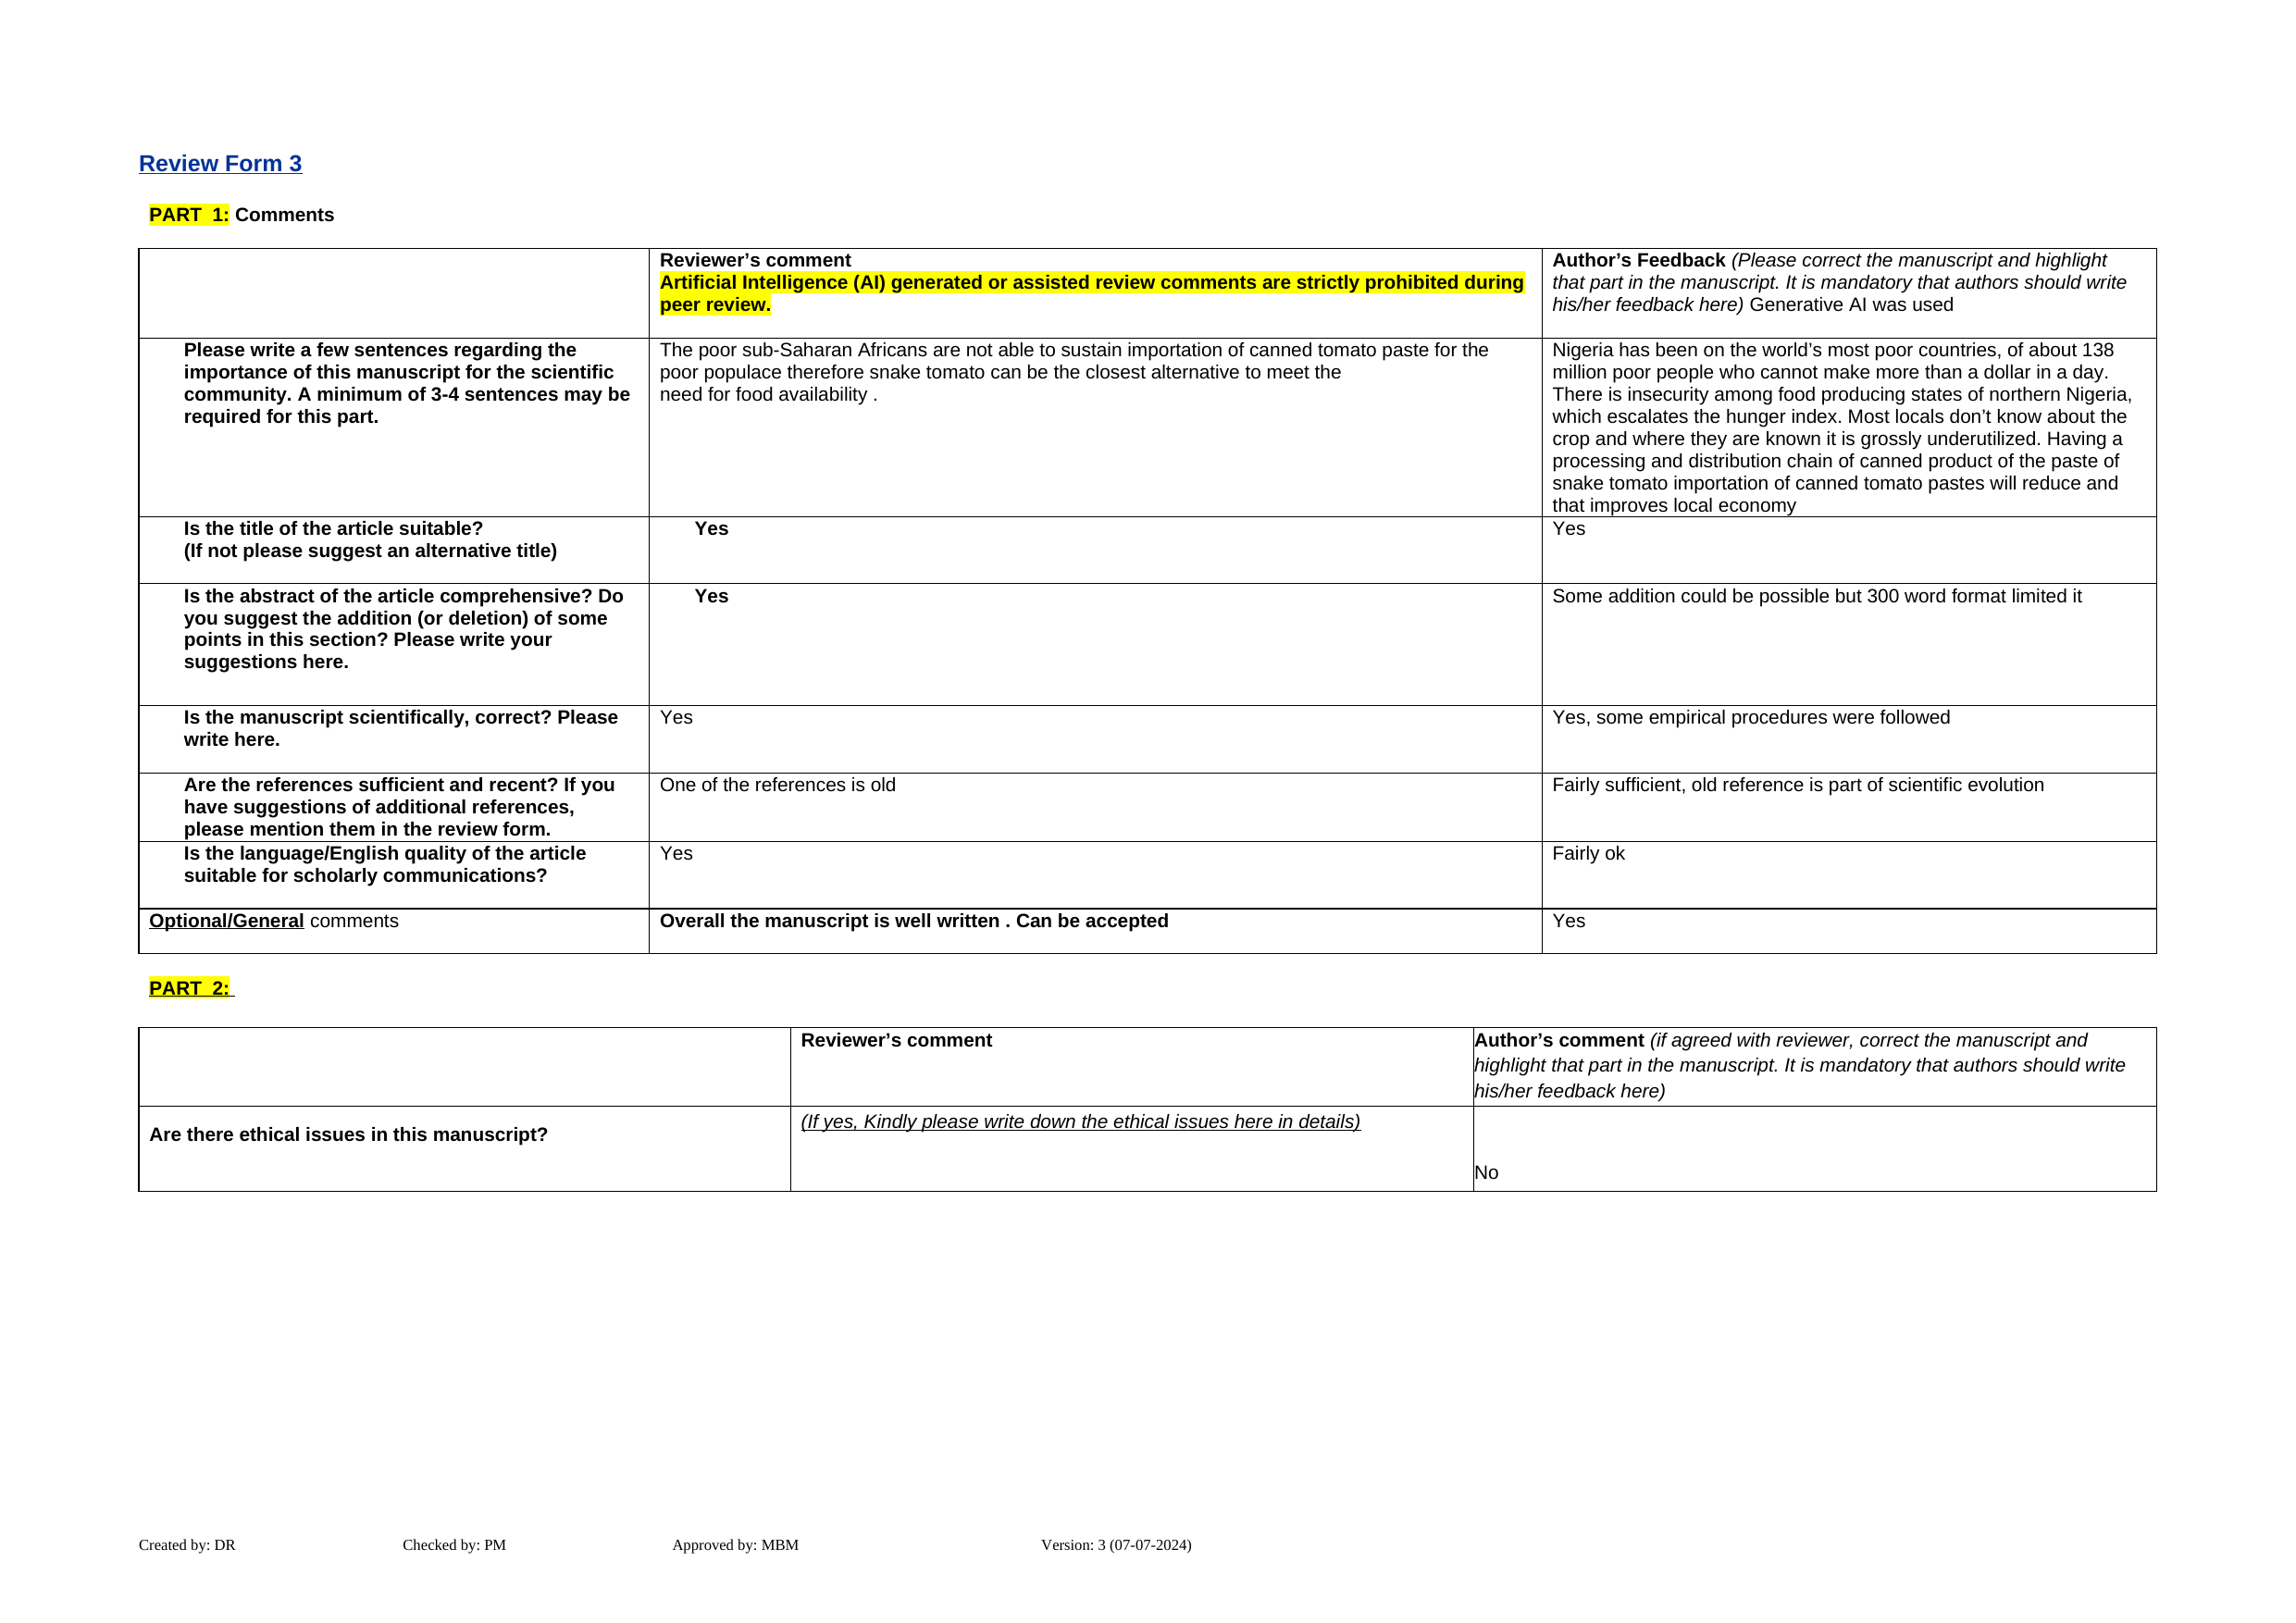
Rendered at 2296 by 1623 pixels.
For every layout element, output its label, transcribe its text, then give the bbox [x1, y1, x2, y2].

table_cell Author’s Feedback (Please correct the manuscript and highlight that part in the manuscript. It is mandatory that authors should write his/her feedback here) Generative AI was used [1543, 249, 2156, 338]
table_cell Is the language/English quality of the article suitable for scholarly communications? [140, 842, 649, 908]
table_cell No [1474, 1107, 2156, 1191]
table_cell Yes [1543, 910, 2156, 953]
table_cell Are the references sufficient and recent? If you have suggestions of additional references, please mention them in the review form. [140, 774, 649, 840]
table_cell Optional/General comments [140, 910, 649, 953]
table_cell Is the title of the article suitable? (If not please suggest an alternative title) [140, 517, 649, 583]
table_cell Is the manuscript scientifically, correct? Please write here. [140, 706, 649, 773]
table_cell (If yes, Kindly please write down the ethical issues here in details) [791, 1107, 1473, 1191]
table_cell Yes [650, 517, 1542, 583]
table_cell Is the abstract of the article comprehensive? Do you suggest the addition (or deletion) of some points in this section? Please write your suggestions here. [140, 584, 649, 705]
table_cell Please write a few sentences regarding the importance of this manuscript for the scientific community. A minimum of 3-4 sentences may be required for this part. [140, 339, 649, 515]
table_cell Yes [650, 706, 1542, 773]
table_cell Yes, some empirical procedures were followed [1543, 706, 2156, 773]
table_cell One of the references is old [650, 774, 1542, 840]
table_cell Reviewer’s comment [791, 1028, 1473, 1105]
table_cell Author’s comment (if agreed with reviewer, correct the manuscript and highlight that part in the manuscript. It is mandatory that authors should write his/her feedback here) [1474, 1028, 2156, 1105]
table_cell Fairly ok [1543, 842, 2156, 908]
table_cell The poor sub-Saharan Africans are not able to sustain importation of canned tomato paste for the poor populace therefore snake tomato can be the closest alternative to meet the need for food availability . [650, 339, 1542, 515]
table_header PART 2: [139, 976, 2156, 1027]
table_cell [140, 249, 649, 338]
table_header PART 1: Comments [139, 204, 2156, 248]
table_cell Yes [1543, 517, 2156, 583]
table_cell [140, 1028, 790, 1105]
table_cell Yes [650, 584, 1542, 705]
table_cell Nigeria has been on the world’s most poor countries, of about 138 million poor people who cannot make more than a dollar in a day. There is insecurity among food producing states of northern Nigeria, which escalates the hunger index. Most locals don’t know about the crop and where they are known it is grossly underutilized. Having a processing and distribution chain of canned product of the paste of snake tomato importation of canned tomato pastes will reduce and that improves local economy [1543, 339, 2156, 515]
table_cell Are there ethical issues in this manuscript? [140, 1107, 790, 1191]
table_cell Reviewer’s comment Artificial Intelligence (AI) generated or assisted review comments are strictly prohibited during peer review. [650, 249, 1542, 338]
table_cell Overall the manuscript is well written . Can be accepted [650, 910, 1542, 953]
table_cell Some addition could be possible but 300 word format limited it [1543, 584, 2156, 705]
table_cell Fairly sufficient, old reference is part of scientific evolution [1543, 774, 2156, 840]
table_cell Yes [650, 842, 1542, 908]
